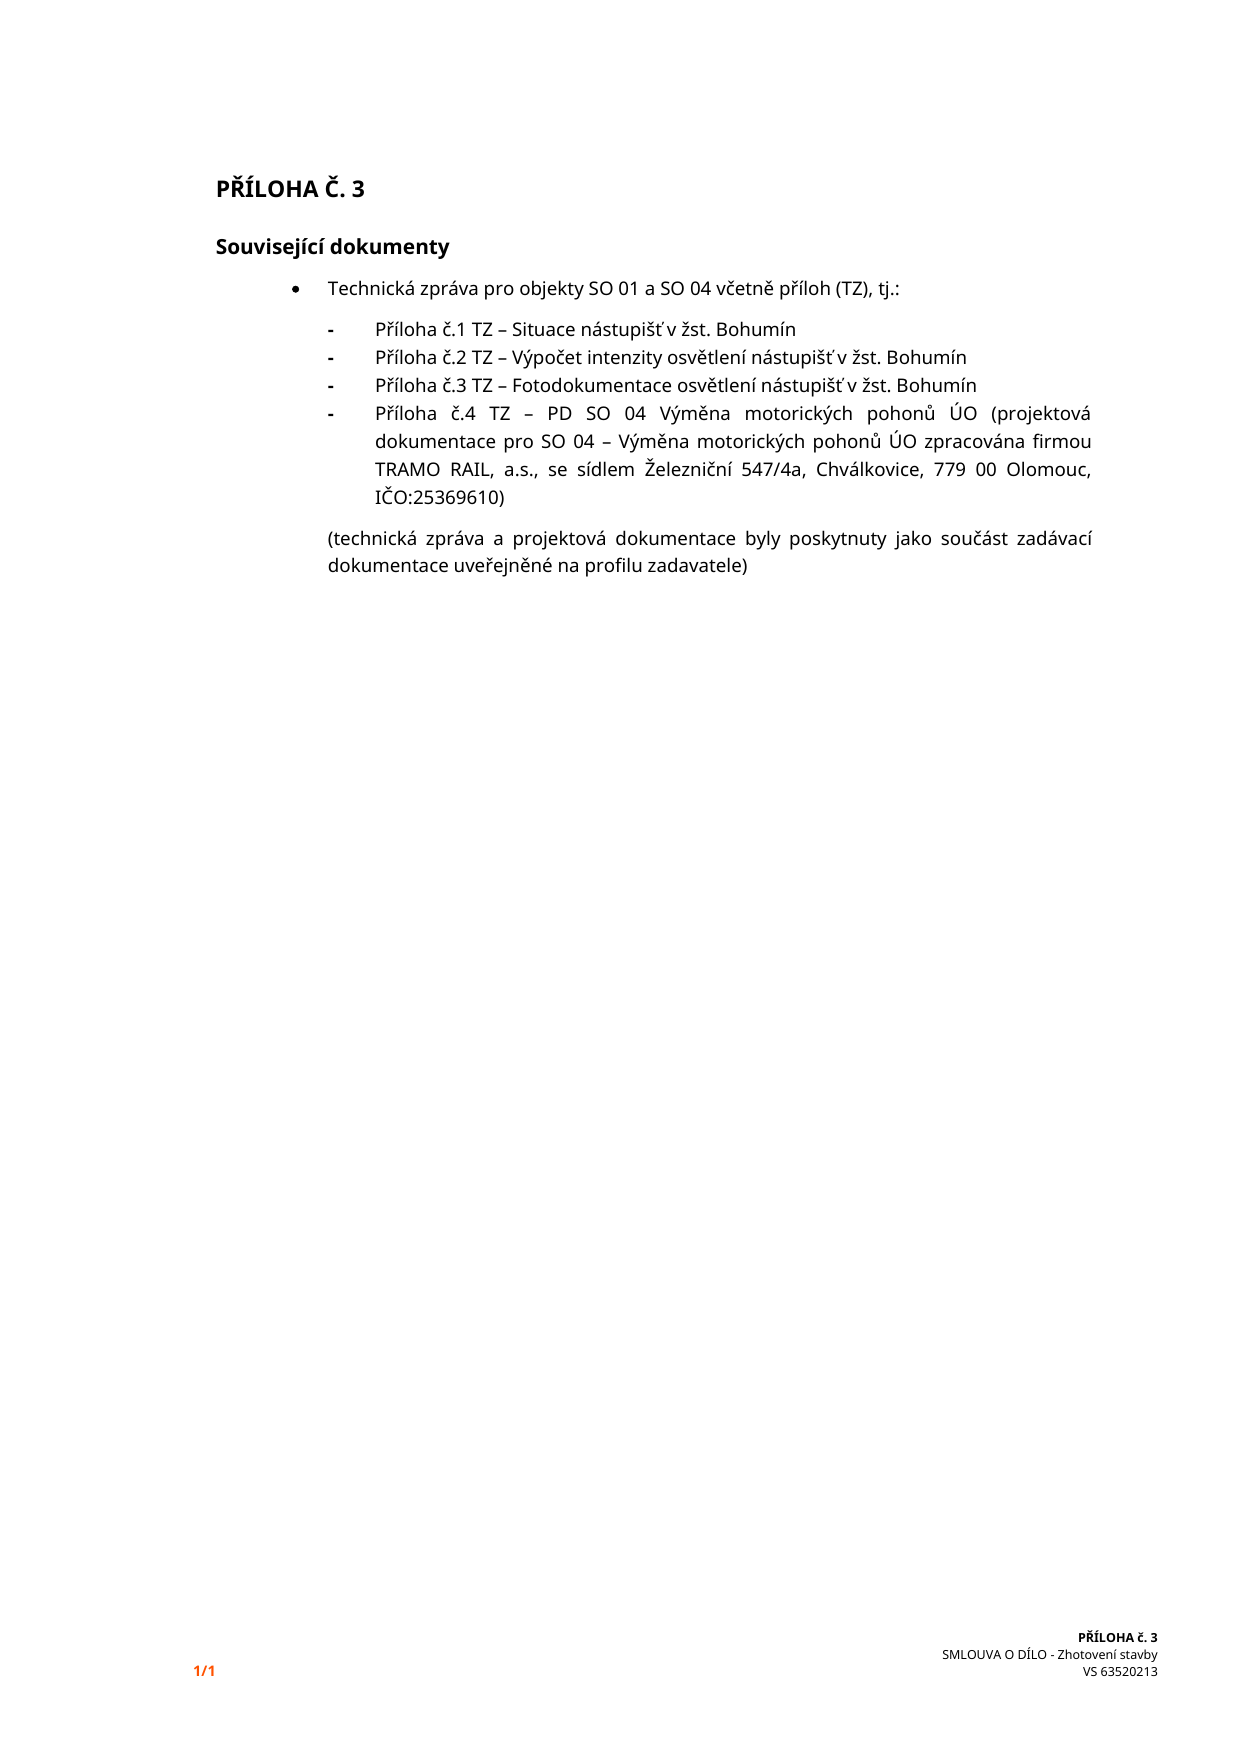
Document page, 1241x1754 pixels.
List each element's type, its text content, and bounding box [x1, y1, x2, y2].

list (technická zpráva a projektová dokumentace byly poskytnuty jako součást zadávací dokumentace uveřejněné na profilu zadavatele) [328, 525, 1093, 578]
text Příloha č.4 TZ – PD SO 04 Výměna motorických pohonů ÚO (projektová dokumentace pro SO 04 – Výměna motorických pohonů ÚO zpracována firmou TRAMO RAIL, a.s., se sídlem Železniční 547/4a, Chválkovice, 779 00 Olomouc, IČO:25369610) [328, 400, 1093, 510]
text Technická zpráva pro objekty SO 01 a SO 04 včetně příloh (TZ), tj.: [292, 276, 1093, 301]
text Příloha č.3 TZ – Fotodokumentace osvětlení nástupišť v žst. Bohumín [328, 372, 1093, 398]
text Související dokumenty [216, 232, 1093, 260]
text Příloha č.1 TZ – Situace nástupišť v žst. Bohumín [328, 316, 1093, 342]
text Příloha č. 3 [216, 172, 1093, 204]
text Příloha č.2 TZ – Výpočet intenzity osvětlení nástupišť v žst. Bohumín [328, 344, 1093, 370]
